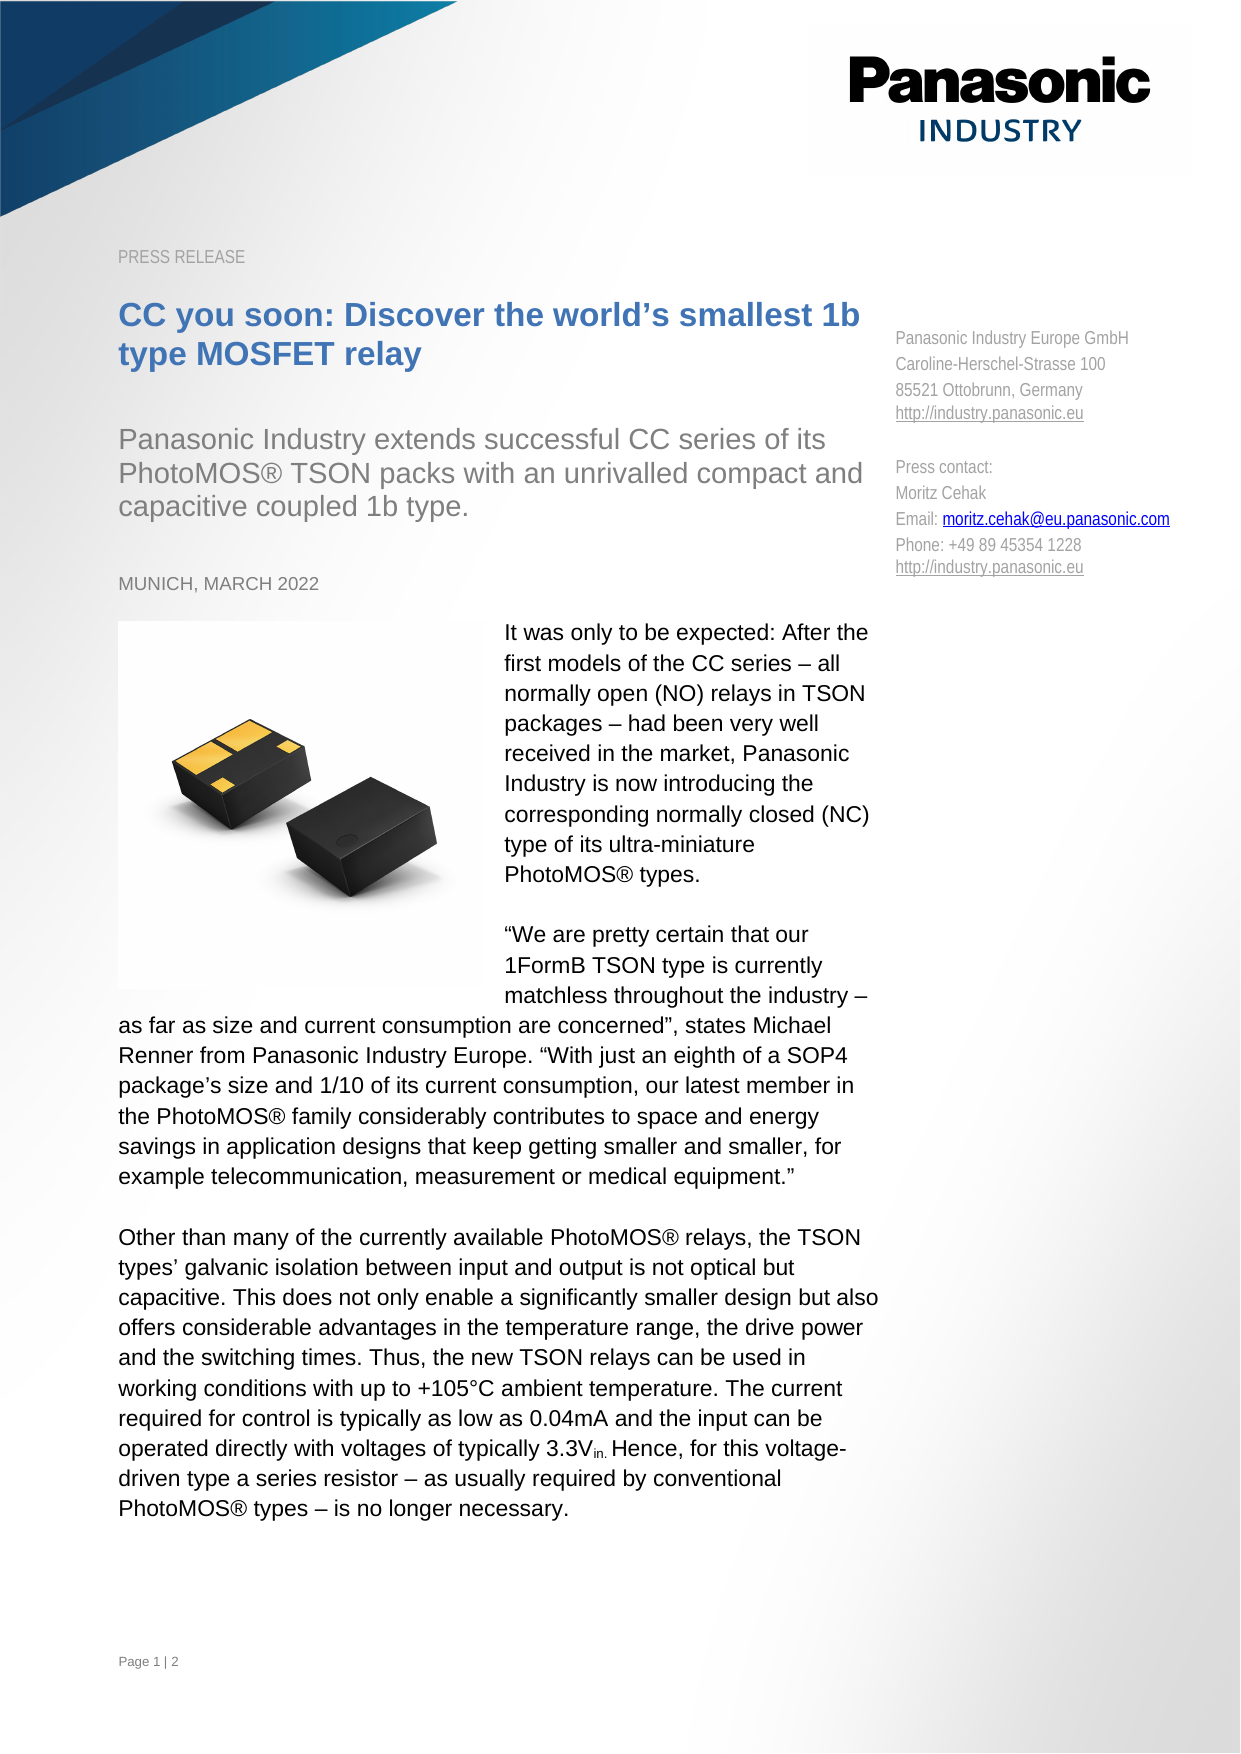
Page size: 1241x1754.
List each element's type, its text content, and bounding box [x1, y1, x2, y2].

picture [0, 0, 1241, 1753]
text “We are pretty certain that our 1FormB TSON type is currently matchless throughout the industry – as far as size and current consumption are concerned”, states Michael Renner from Panasonic Industry Europe. “With just an eighth of a SOP4 package’s size and 1/10 of its current consumption, our latest member in the PhotoMOS® family considerably contributes to space and energy savings in application designs that keep getting smaller and smaller, for example telecommunication, measurement or medical equipment.” [118, 921, 886, 1189]
text CC you soon: Discover the world’s smallest 1b type MOSFET relay [118, 295, 886, 372]
text Munich, MARCH 2022 [118, 573, 886, 594]
text Panasonic Industry extends successful CC series of its PhotoMOS® TSON packs with an unrivalled compact and capacitive coupled 1b type. [118, 422, 886, 523]
text Other than many of the currently available PhotoMOS® relays, the TSON types’ galvanic isolation between input and output is not optical but capacitive. This does not only enable a significantly smaller design but also offers considerable advantages in the temperature range, the drive power and the switching times. Thus, the new TSON relays can be used in working conditions with up to +105°C ambient temperature. The current required for control is typically as low as 0.04mA and the input can be operated directly with voltages of typically 3.3Vin. Hence, for this voltage-driven type a series resistor – as usually required by conventional PhotoMOS® types – is no longer necessary. [118, 1223, 886, 1522]
text It was only to be expected: After the first models of the CC series – all normally open (NO) relays in TSON packages – had been very well received in the market, Panasonic Industry is now introducing the corresponding normally closed (NC) type of its ultra-miniature PhotoMOS® types. [118, 619, 886, 887]
